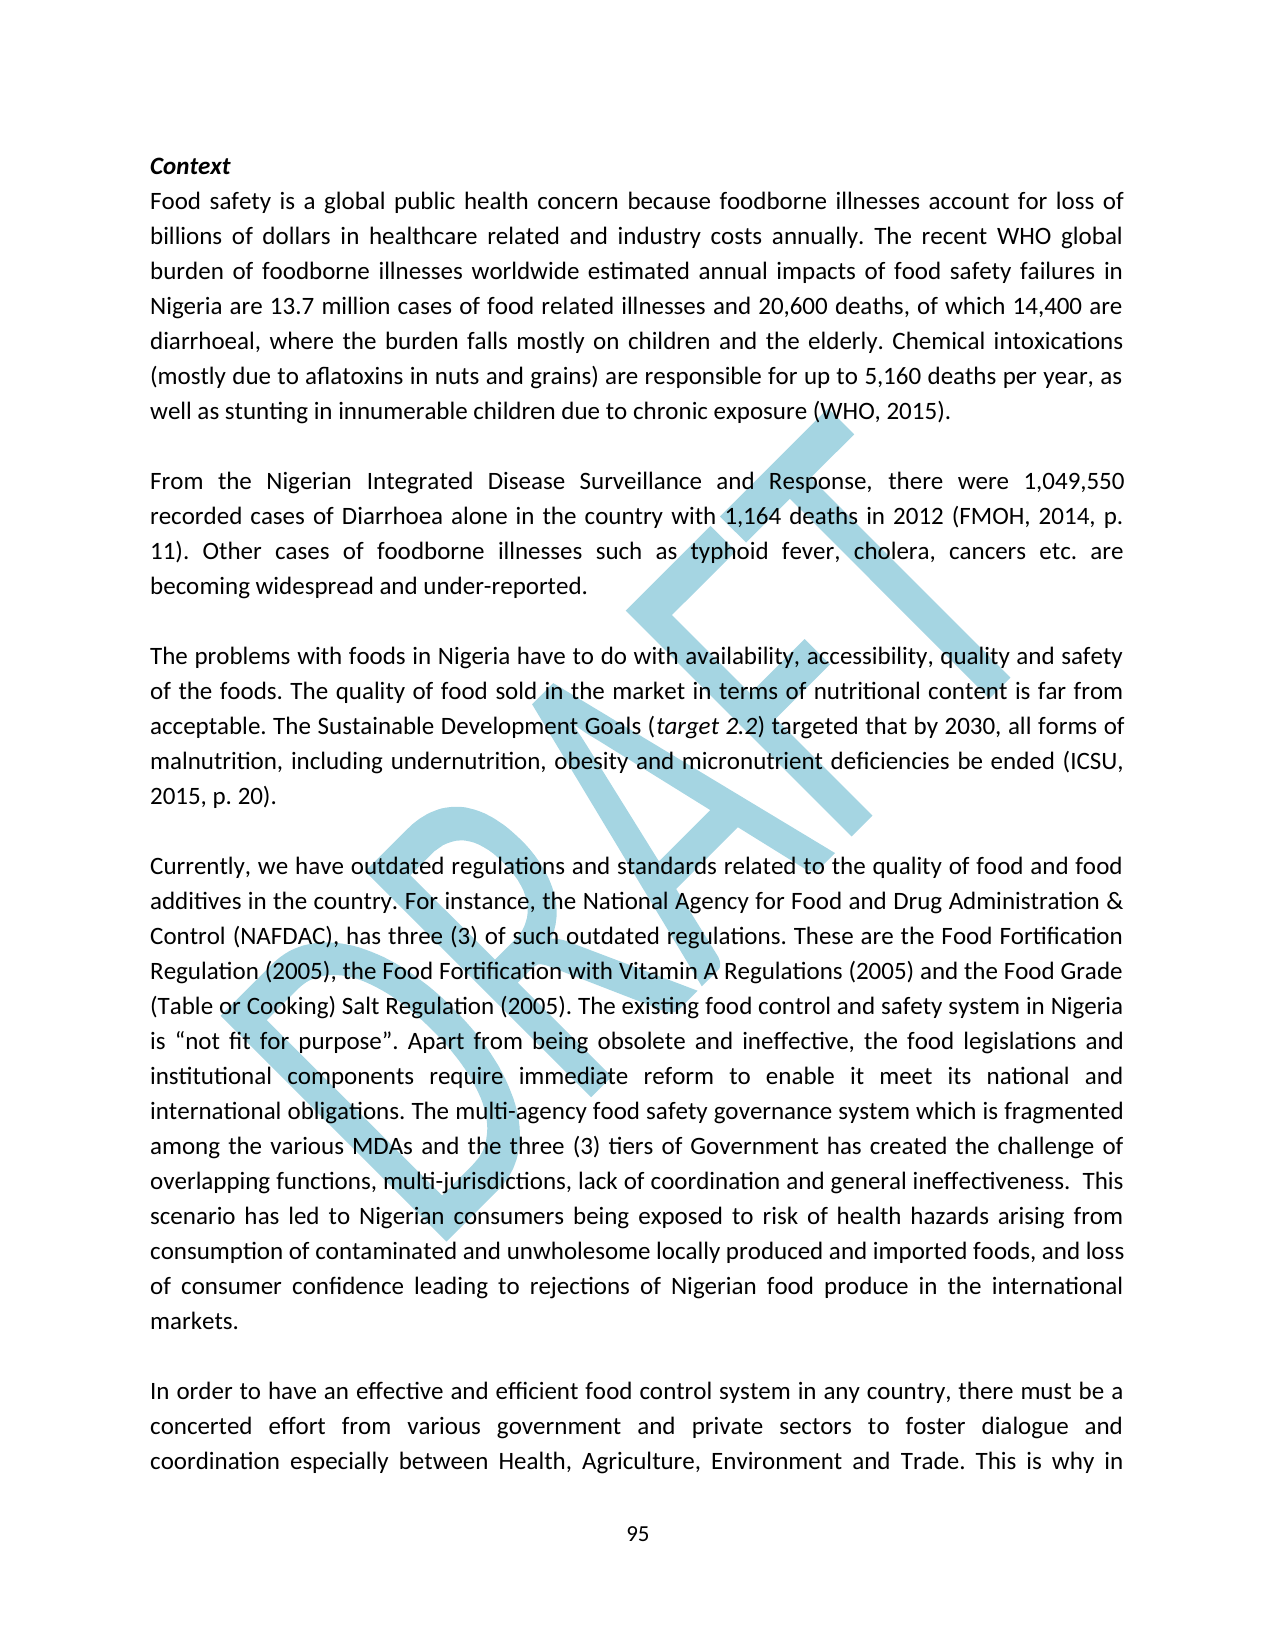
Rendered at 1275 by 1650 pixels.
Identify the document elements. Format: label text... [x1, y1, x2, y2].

text Currently, we have outdated regulations and standards related to the quality of food and food additives in the country. For instance, the National Agency for Food and Drug Administration & Control (NAFDAC), has three (3) of such outdated regulations. These are the Food Fortification Regulation (2005), the Food Fortification with Vitamin A Regulations (2005) and the Food Grade (Table or Cooking) Salt Regulation (2005). The existing food control and safety system in Nigeria is “not fit for purpose”. Apart from being obsolete and ineffective, the food legislations and institutional components require immediate reform to enable it meet its national and international obligations. The multi-agency food safety governance system which is fragmented among the various MDAs and the three (3) tiers of Government has created the challenge of overlapping functions, multi-jurisdictions, lack of coordination and general ineffectiveness. This scenario has led to Nigerian consumers being exposed to risk of health hazards arising from consumption of contaminated and unwholesome locally produced and imported foods, and loss of consumer confidence leading to rejections of Nigerian food produce in the international markets. [150, 850, 1125, 1336]
text From the Nigerian Integrated Disease Surveillance and Response, there were 1,049,550 recorded cases of Diarrhoea alone in the country with 1,164 deaths in 2012 (FMOH, 2014, p. 11). Other cases of foodborne illnesses such as typhoid fever, cholera, cancers etc. are becoming widespread and under-reported. [150, 465, 1125, 601]
text The problems with foods in Nigeria have to do with availability, accessibility, quality and safety of the foods. The quality of food sold in the market in terms of nutritional content is far from acceptable. The Sustainable Development Goals (target 2.2) targeted that by 2030, all forms of malnutrition, including undernutrition, obesity and micronutrient deficiencies be ended (ICSU, 2015, p. 20). [150, 640, 1125, 811]
text Context [150, 150, 1125, 181]
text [150, 1375, 1125, 1476]
text Food safety is a global public health concern because foodborne illnesses account for loss of billions of dollars in healthcare related and industry costs annually. The recent WHO global burden of foodborne illnesses worldwide estimated annual impacts of food safety failures in Nigeria are 13.7 million cases of food related illnesses and 20,600 deaths, of which 14,400 are diarrhoeal, where the burden falls mostly on children and the elderly. Chemical intoxications (mostly due to aflatoxins in nuts and grains) are responsible for up to 5,160 deaths per year, as well as stunting in innumerable children due to chronic exposure (WHO, 2015). [150, 185, 1125, 426]
